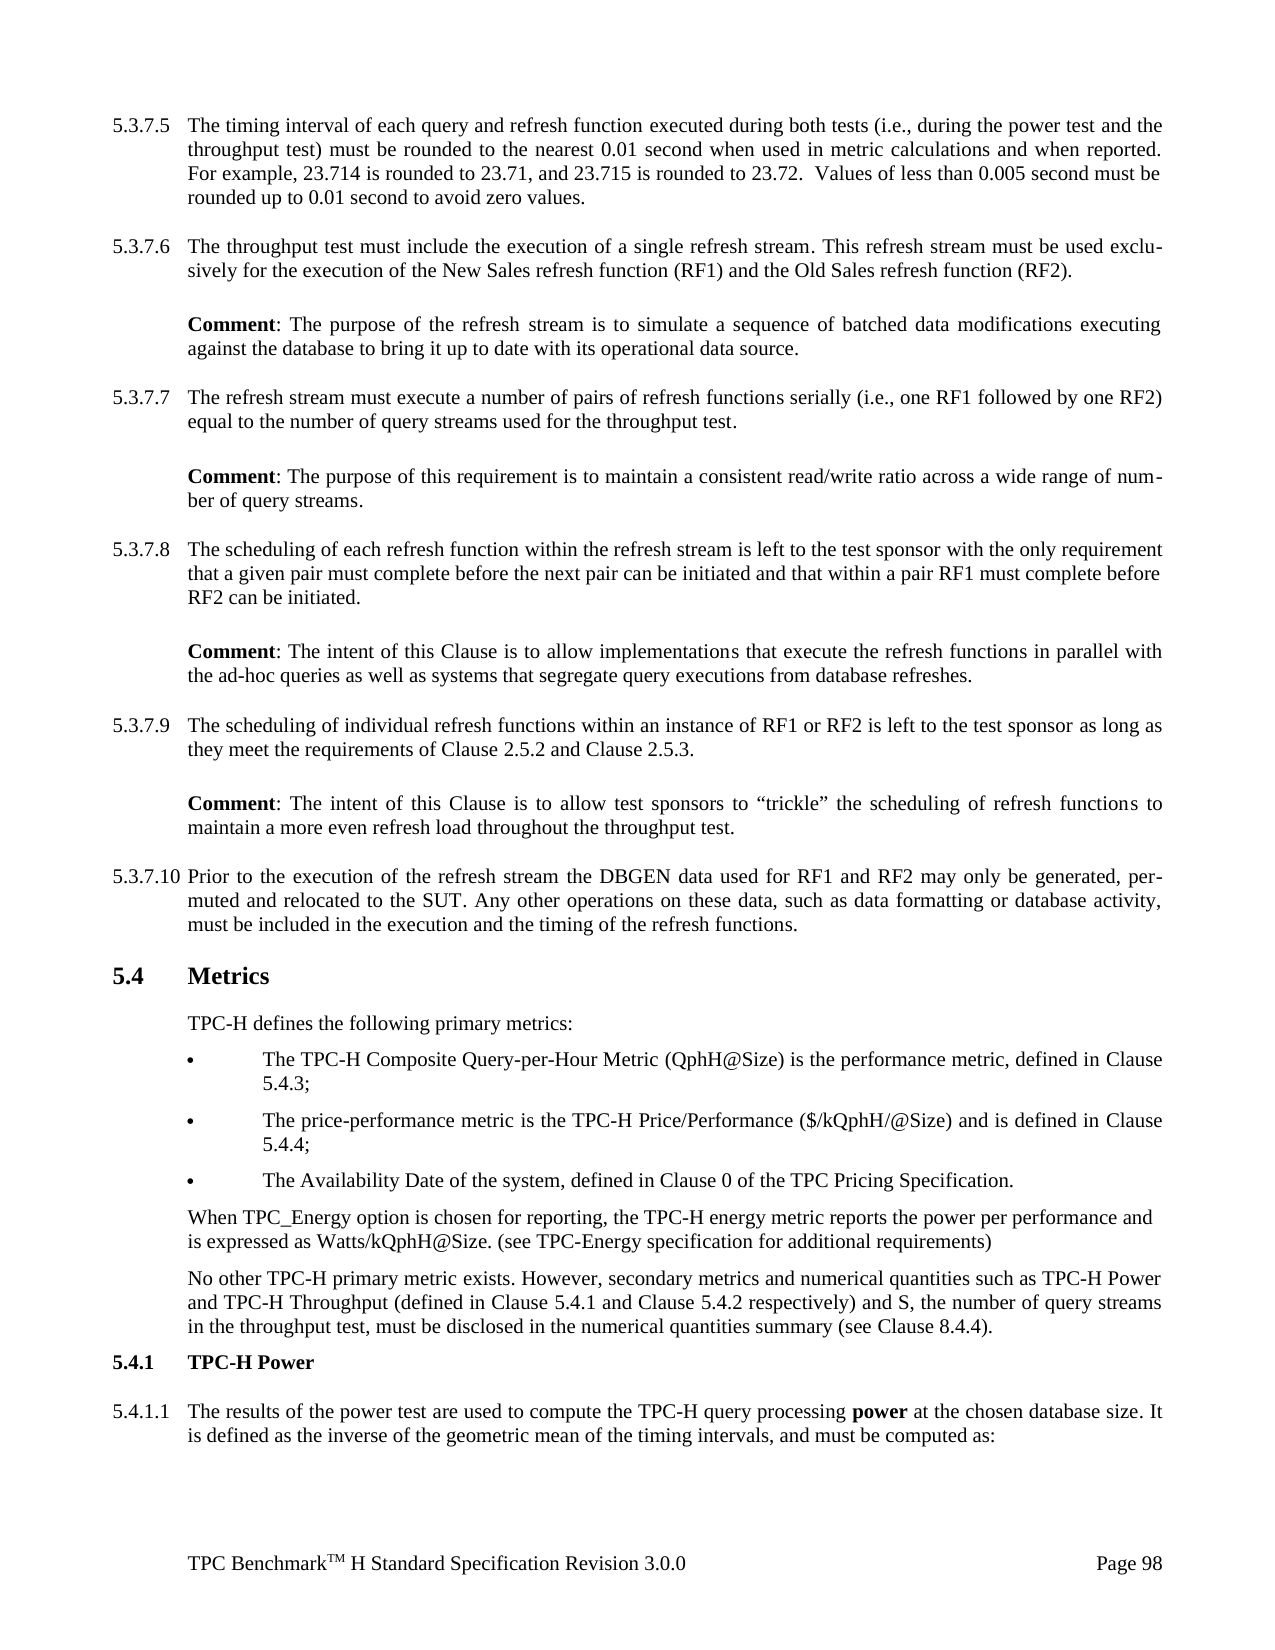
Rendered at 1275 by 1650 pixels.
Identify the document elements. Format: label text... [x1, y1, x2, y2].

text Comment: The purpose of the refresh stream is to simulate a sequence of batched data modifications executing against the database to bring it up to date with its operational data source. [187, 312, 1162, 360]
subtitle The results of the power test are used to compute the TPC-H query processing power at the chosen database size. It is defined as the inverse of the geometric mean of the timing intervals, and must be computed as: [112, 1399, 1162, 1447]
list When TPC_Energy option is chosen for reporting, the TPC-H energy metric reports the power per performance and is expressed as Watts/kQphH@Size. (see TPC-Energy specification for additional requirements) [187, 1205, 1162, 1253]
text TPC-H defines the following primary metrics: [187, 1011, 1162, 1035]
text The Availability Date of the system, defined in Clause 0 of the TPC Pricing Specification. [187, 1168, 1162, 1192]
text Comment: The purpose of this requirement is to maintain a consistent read/write ratio across a wide range of number of query streams. [187, 464, 1162, 512]
subtitle Prior to the execution of the refresh stream the DBGEN data used for RF1 and RF2 may only be generated, permuted and relocated to the SUT. Any other operations on these data, such as data formatting or database activity, must be included in the execution and the timing of the refresh functions. [112, 864, 1162, 936]
subtitle The throughput test must include the execution of a single refresh stream. This refresh stream must be used exclusively for the execution of the New Sales refresh function (RF1) and the Old Sales refresh function (RF2). [112, 234, 1162, 282]
subtitle TPC-H Power108 [112, 1350, 1162, 1374]
text The TPC-H Composite Query-per-Hour Metric (QphH@Size) is the performance metric, defined in Clause 5.4.3; [187, 1047, 1162, 1095]
subtitle The timing interval of each query and refresh function executed during both tests (i.e., during the power test and the throughput test) must be rounded to the nearest 0.01 second when used in metric calculations and when reported. For example, 23.714 is rounded to 23.71, and 23.715 is rounded to 23.72. Values of less than 0.005 second must be rounded up to 0.01 second to avoid zero values.107 [112, 112, 1162, 209]
text Comment: The intent of this Clause is to allow test sponsors to “trickle” the scheduling of refresh functions to maintain a more even refresh load throughout the throughput test. [187, 791, 1162, 839]
subtitle The scheduling of individual refresh functions within an instance of RF1 or RF2 is left to the test sponsor as long as they meet the requirements of Clause 2.5.2 and Clause 2.5.3. [112, 712, 1162, 761]
text Comment: The intent of this Clause is to allow implementations that execute the refresh functions in parallel with the ad-hoc queries as well as systems that segregate query executions from database refreshes. [187, 639, 1162, 687]
text The price-performance metric is the TPC-H Price/Performance ($/kQphH/@Size) and is defined in Clause 5.4.4; [187, 1108, 1162, 1156]
subtitle The refresh stream must execute a number of pairs of refresh functions serially (i.e., one RF1 followed by one RF2) equal to the number of query streams used for the throughput test. [112, 385, 1162, 433]
text No other TPC-H primary metric exists. However, secondary metrics and numerical quantities such as TPC-H Power and TPC-H Throughput (defined in Clause 5.4.1 and Clause 5.4.2 respectively) and S, the number of query streams in the throughput test, must be disclosed in the numerical quantities summary (see Clause 8.4.4). [187, 1266, 1162, 1338]
subtitle Metrics108 [112, 961, 1162, 990]
subtitle The scheduling of each refresh function within the refresh stream is left to the test sponsor with the only requirement that a given pair must complete before the next pair can be initiated and that within a pair RF1 must complete before RF2 can be initiated.108 [112, 537, 1162, 609]
